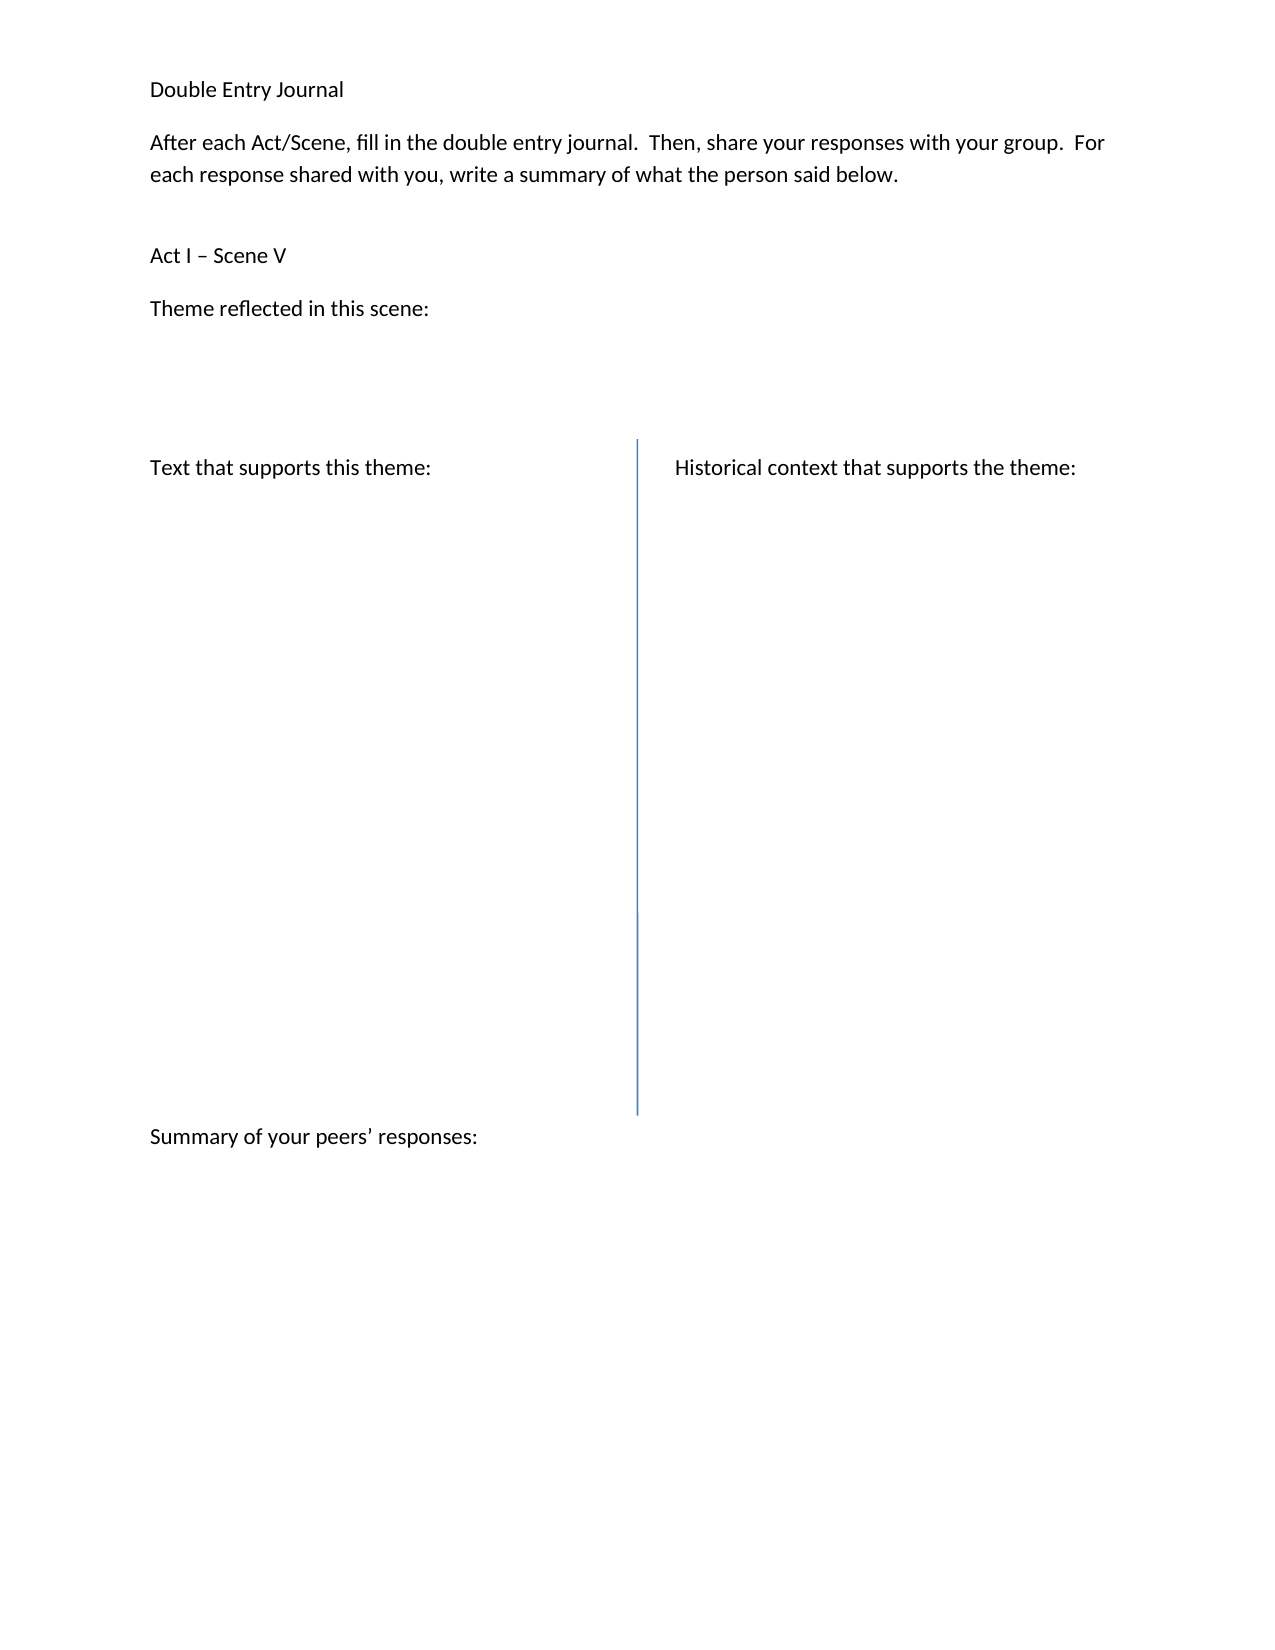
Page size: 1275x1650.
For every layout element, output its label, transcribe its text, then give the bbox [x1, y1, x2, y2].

text Summary of your peers’ responses: [150, 1122, 1125, 1150]
text Theme reflected in this scene: [150, 294, 1125, 322]
text Act I – Scene V [150, 241, 1125, 269]
text Historical context that supports the theme: [675, 453, 1125, 481]
text Text that supports this theme: [150, 453, 600, 513]
